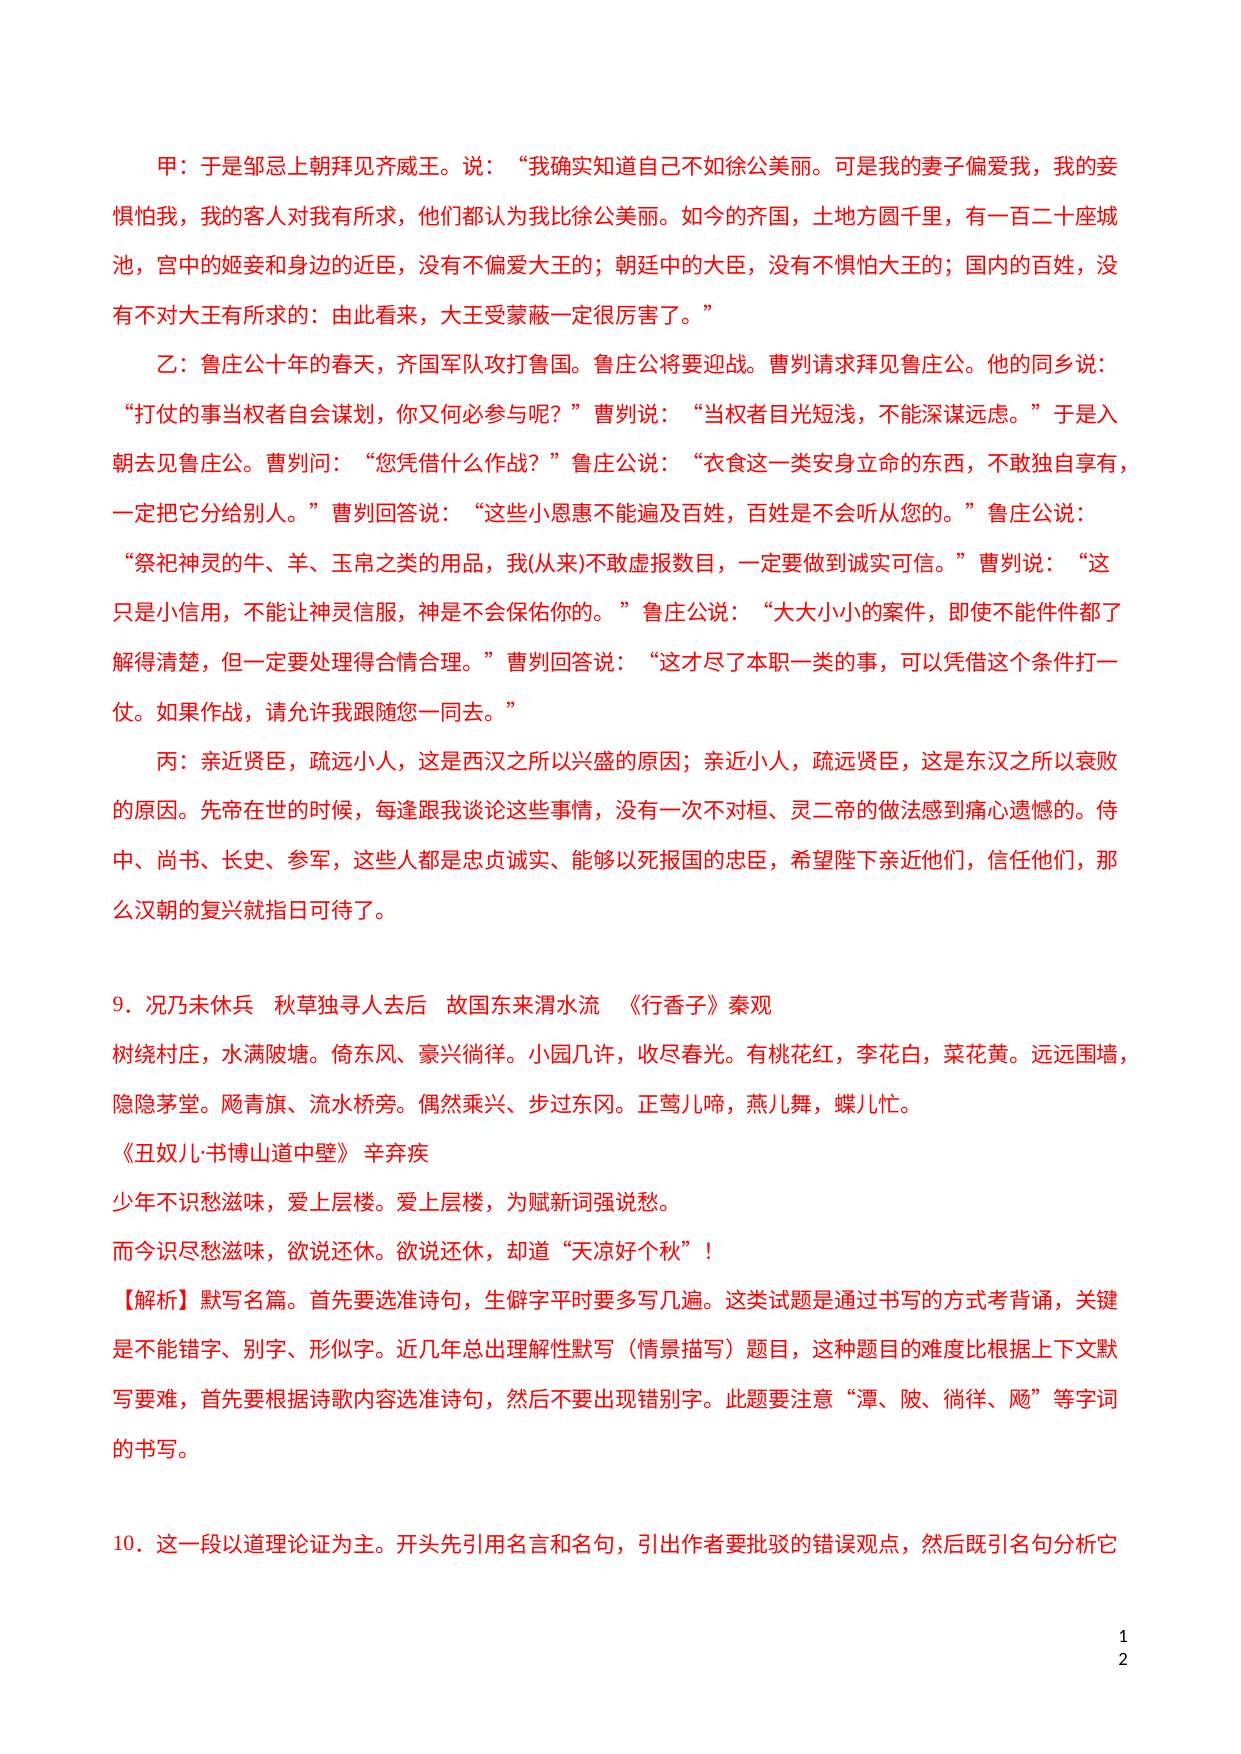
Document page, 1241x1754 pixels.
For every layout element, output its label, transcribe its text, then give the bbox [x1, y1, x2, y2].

text 而今识尽愁滋味，欲说还休。欲说还休，却道“天凉好个秋”！ [112, 1233, 1128, 1266]
text 甲：于是邹忌上朝拜见齐威王。说：“我确实知道自己不如徐公美丽。可是我的妻子偏爱我，我的妾惧怕我，我的客人对我有所求，他们都认为我比徐公美丽。如今的齐国，土地方圆千里，有一百二十座城池，宫中的姬妾和身边的近臣，没有不偏爱大王的；朝廷中的大臣，没有不惧怕大王的；国内的百姓，没有不对大王有所求的：由此看来，大王受蒙蔽一定很厉害了。” [112, 148, 1128, 330]
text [112, 1526, 1128, 1559]
text 9．况乃未休兵 秋草独寻人去后 故国东来渭水流 《行香子》秦观 [112, 987, 1128, 1021]
text 少年不识愁滋味，爱上层楼。爱上层楼，为赋新词强说愁。 [112, 1184, 1128, 1217]
text 丙：亲近贤臣，疏远小人，这是西汉之所以兴盛的原因；亲近小人，疏远贤臣，这是东汉之所以衰败的原因。先帝在世的时候，每逢跟我谈论这些事情，没有一次不对桓、灵二帝的做法感到痛心遗憾的。侍中、尚书、长史、参军，这些人都是忠贞诚实、能够以死报国的忠臣，希望陛下亲近他们，信任他们，那么汉朝的复兴就指日可待了。 [112, 743, 1128, 925]
text 乙：鲁庄公十年的春天，齐国军队攻打鲁国。鲁庄公将要迎战。曹刿请求拜见鲁庄公。他的同乡说：“打仗的事当权者自会谋划，你又何必参与呢？”曹刿说：“当权者目光短浅，不能深谋远虑。”于是入朝去见鲁庄公。曹刿问：“您凭借什么作战？”鲁庄公说：“衣食这一类安身立命的东西，不敢独自享有，一定把它分给别人。”曹刿回答说：“这些小恩惠不能遍及百姓，百姓是不会听从您的。”鲁庄公说：“祭祀神灵的牛、羊、玉帛之类的用品，我(从来)不敢虚报数目，一定要做到诚实可信。”曹刿说：“这只是小信用，不能让神灵信服，神是不会保佑你的。 ”鲁庄公说：“大大小小的案件，即使不能件件都了解得清楚，但一定要处理得合情合理。”曹刿回答说：“这才尽了本职一类的事，可以凭借这个条件打一仗。如果作战，请允许我跟随您一同去。” [112, 346, 1128, 727]
text 【解析】默写名篇。首先要选准诗句，生僻字平时要多写几遍。这类试题是通过书写的方式考背诵，关键是不能错字、别字、形似字。近几年总出理解性默写（情景描写）题目，这种题目的难度比根据上下文默写要难，首先要根据诗歌内容选准诗句，然后不要出现错别字。此题要注意“潭、陂、徜徉、飏”等字词的书写。 [112, 1282, 1128, 1464]
text 《丑奴儿·书博山道中壁》 辛弃疾 [112, 1135, 1128, 1168]
text 树绕村庄，水满陂塘。倚东风、豪兴徜徉。小园几许，收尽春光。有桃花红，李花白，菜花黄。远远围墙，隐隐茅堂。飏青旗、流水桥旁。偶然乘兴、步过东冈。正莺儿啼，燕儿舞，蝶儿忙。 [112, 1036, 1128, 1119]
